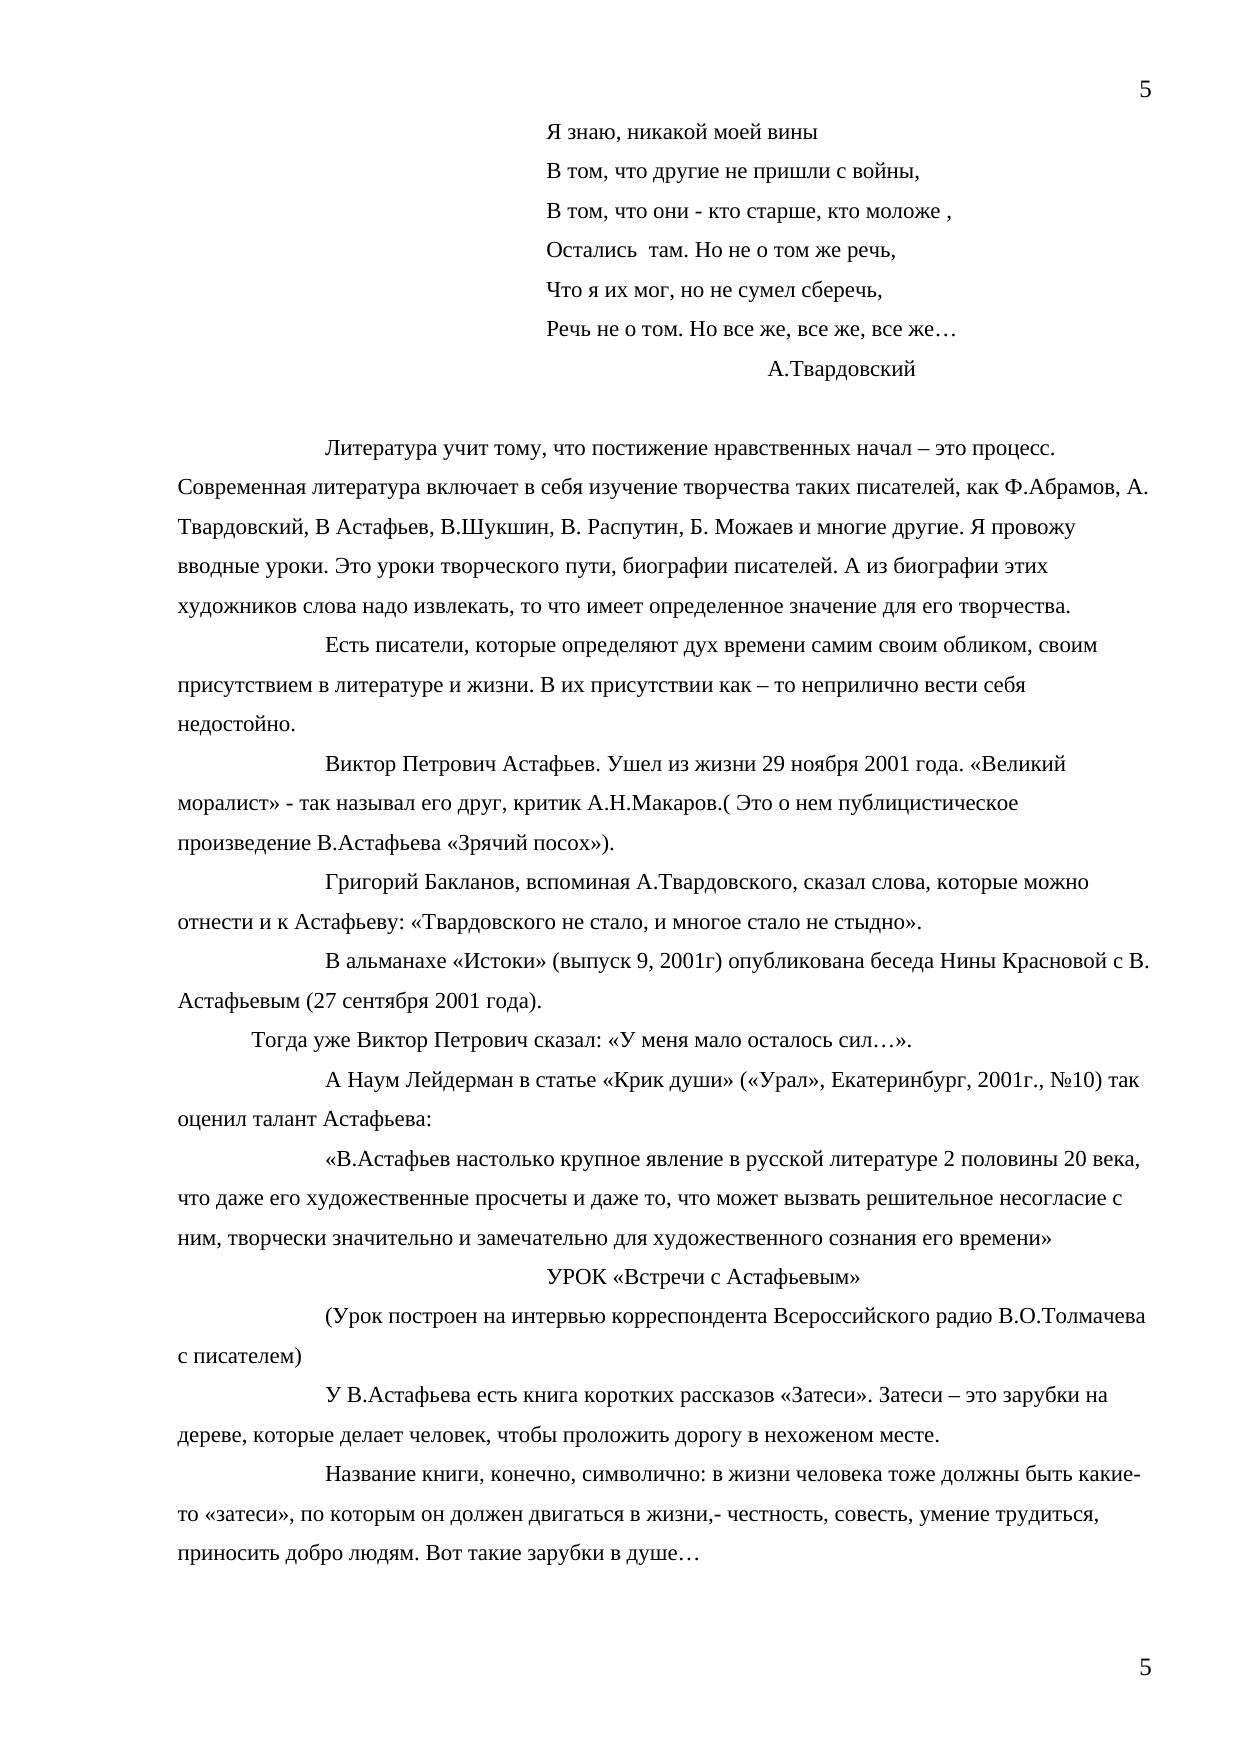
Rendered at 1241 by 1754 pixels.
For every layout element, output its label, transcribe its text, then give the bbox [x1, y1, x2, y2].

text А.Твардовский [177, 355, 1152, 381]
text А Наум Лейдерман в статье «Крик души» («Урал», Екатеринбург, 2001г., №10) так оценил талант Астафьева: [177, 1066, 1152, 1131]
text В том, что другие не пришли с войны, [177, 158, 1152, 184]
text Я знаю, никакой моей вины [177, 118, 1152, 144]
text Есть писатели, которые определяют дух времени самим своим обликом, своим присутствием в литературе и жизни. В их присутствии как – то неприлично вести себя недостойно. [177, 631, 1152, 737]
text Что я их мог, но не сумел сберечь, [177, 276, 1152, 302]
text УРОК «Встречи с Астафьевым» [177, 1263, 1152, 1289]
text Название книги, конечно, символично: в жизни человека тоже должны быть какие-то «затеси», по которым он должен двигаться в жизни,- честность, совесть, умение трудиться, приносить добро людям. Вот такие зарубки в душе… [177, 1460, 1152, 1566]
text У В.Астафьева есть книга коротких рассказов «Затеси». Затеси – это зарубки на дереве, которые делает человек, чтобы проложить дорогу в нехоженом месте. [177, 1381, 1152, 1447]
text В альманахе «Истоки» (выпуск 9, 2001г) опубликована беседа Нины Красновой с В. Астафьевым (27 сентября 2001 года). Тогда уже Виктор Петрович сказал: «У меня мало осталось сил…». [177, 947, 1152, 1052]
text «В.Астафьев настолько крупное явление в русской литературе 2 половины 20 века, что даже его художественные просчеты и даже то, что может вызвать решительное несогласие с ним, творчески значительно и замечательно для художественного сознания его времени» [177, 1144, 1152, 1250]
text Литература учит тому, что постижение нравственных начал – это процесс. Современная литература включает в себя изучение творчества таких писателей, как Ф.Абрамов, А. Твардовский, В Астафьев, В.Шукшин, В. Распутин, Б. Можаев и многие другие. Я провожу вводные уроки. Это уроки творческого пути, биографии писателей. А из биографии этих художников слова надо извлекать, то что имеет определенное значение для его творчества. [177, 434, 1152, 618]
text (Урок построен на интервью корреспондента Всероссийского радио В.О.Толмачева с писателем) [177, 1302, 1152, 1368]
text В том, что они - кто старше, кто моложе , [177, 197, 1152, 223]
text Григорий Бакланов, вспоминая А.Твардовского, сказал слова, которые можно отнести и к Астафьеву: «Твардовского не стало, и многое стало не стыдно». [177, 868, 1152, 934]
text Виктор Петрович Астафьев. Ушел из жизни 29 ноября 2001 года. «Великий моралист» - так называл его друг, критик А.Н.Макаров.( Это о нем публицистическое произведение В.Астафьева «Зрячий посох»). [177, 750, 1152, 855]
text Остались там. Но не о том же речь, [177, 237, 1152, 263]
text Речь не о том. Но все же, все же, все же… [177, 316, 1152, 342]
